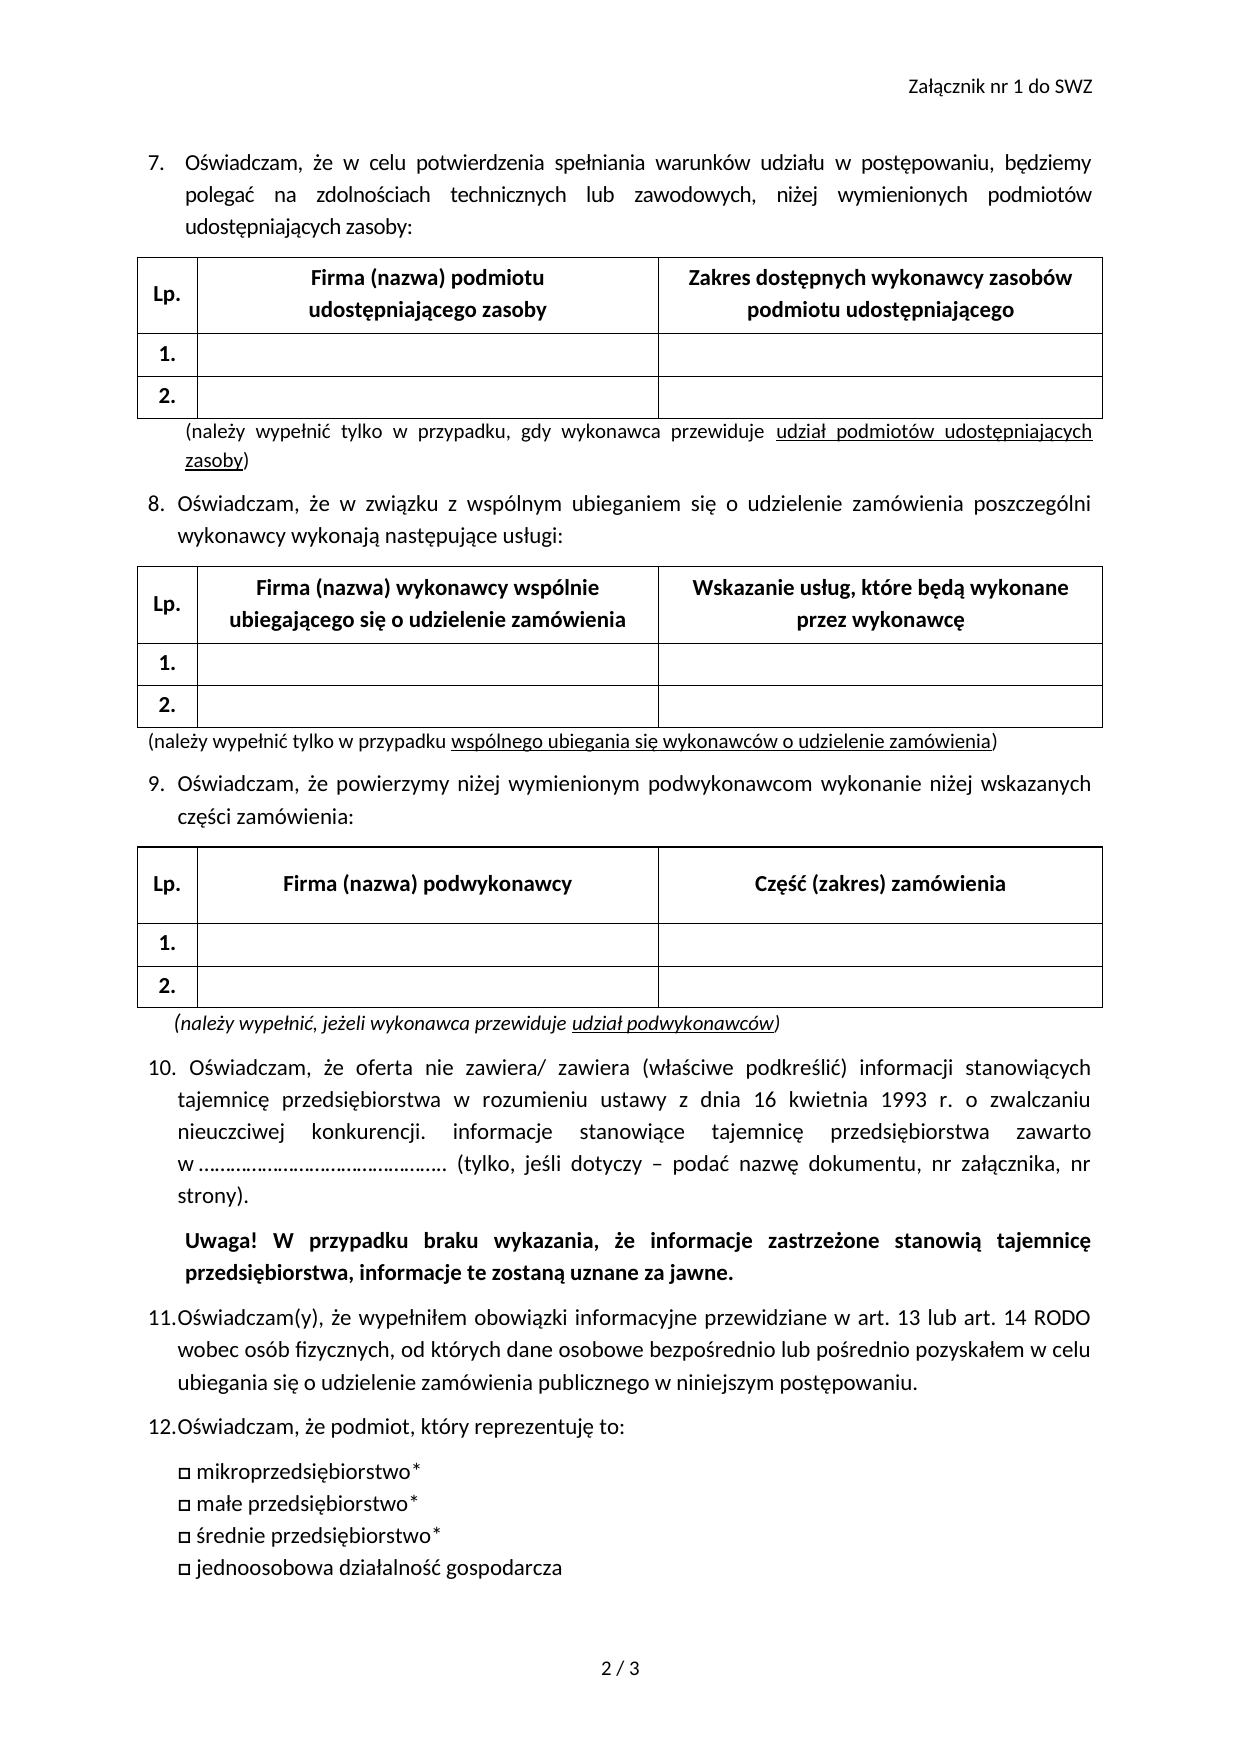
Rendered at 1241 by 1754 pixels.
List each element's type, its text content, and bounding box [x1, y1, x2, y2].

list Oświadczam(y), że wypełniłem obowiązki informacyjne przewidziane w art. 13 lub art. 14 RODO wobec osób fizycznych, od których dane osobowe bezpośrednio lub pośrednio pozyskałem w celu ubiegania się o udzielenie zamówienia publicznego w niniejszym postępowaniu. [148, 1303, 1093, 1396]
text (należy wypełnić, jeżeli wykonawca przewiduje udział podwykonawców) [148, 1008, 1122, 1036]
table_header Lp. [138, 258, 197, 333]
table_cell [198, 644, 658, 685]
table_cell 2. [138, 377, 197, 417]
list Oświadczam, że w celu potwierdzenia spełniania warunków udziału w postępowaniu, będziemy polegać na zdolnościach technicznych lub zawodowych, niżej wymienionych podmiotów udostępniających zasoby: [148, 148, 1093, 240]
table_cell 2. [138, 967, 197, 1007]
table_cell 1. [138, 644, 197, 685]
table_cell [198, 967, 658, 1007]
list Oświadczam, że oferta nie zawiera/ zawiera (właściwe podkreślić) informacji stanowiących tajemnicę przedsiębiorstwa w rozumieniu ustawy z dnia 16 kwietnia 1993 r. o zwalczaniu nieuczciwej konkurencji. informacje stanowiące tajemnicę przedsiębiorstwa zawarto w ……………………………………….. (tylko, jeśli dotyczy – podać nazwę dokumentu, nr załącznika, nr strony). [148, 1053, 1093, 1210]
text □ mikroprzedsiębiorstwo* [148, 1457, 1093, 1485]
table_cell [659, 377, 1102, 417]
table_cell [659, 644, 1102, 685]
table_header Firma (nazwa) podmiotu udostępniającego zasoby [198, 258, 658, 333]
text □ jednoosobowa działalność gospodarcza [148, 1553, 1093, 1582]
table_cell [198, 924, 658, 966]
list Oświadczam, że powierzymy niżej wymienionym podwykonawcom wykonanie niżej wskazanych części zamówienia: [148, 769, 1093, 830]
table_header Wskazanie usług, które będą wykonane przez wykonawcę [659, 567, 1102, 643]
list Oświadczam, że podmiot, który reprezentuję to: [148, 1412, 1093, 1440]
text Uwaga! W przypadku braku wykazania, że informacje zastrzeżone stanowią tajemnicę przedsiębiorstwa, informacje te zostaną uznane za jawne. [185, 1226, 1093, 1287]
text □ małe przedsiębiorstwo* [148, 1489, 1093, 1517]
list Oświadczam, że w związku z wspólnym ubieganiem się o udzielenie zamówienia poszczególni wykonawcy wykonają następujące usługi: [148, 489, 1093, 549]
table_header Zakres dostępnych wykonawcy zasobów podmiotu udostępniającego [659, 258, 1102, 333]
text (należy wypełnić tylko w przypadku, gdy wykonawca przewiduje udział podmiotów udostępniających zasoby) [185, 419, 1093, 473]
table_header Firma (nazwa) podwykonawcy [198, 848, 658, 923]
table_cell 1. [138, 924, 197, 966]
table_cell 2. [138, 686, 197, 727]
table_cell 1. [138, 334, 197, 376]
table_header Firma (nazwa) wykonawcy wspólnie ubiegającego się o udzielenie zamówienia [198, 567, 658, 643]
table_cell [198, 377, 658, 417]
text (należy wypełnić tylko w przypadku wspólnego ubiegania się wykonawców o udzielenie zamówienia) [148, 728, 1093, 753]
table_header Część (zakres) zamówienia [659, 848, 1102, 923]
table_cell [659, 924, 1102, 966]
table_cell [198, 686, 658, 727]
text □ średnie przedsiębiorstwo* [148, 1521, 1093, 1549]
table_cell [659, 967, 1102, 1007]
table_cell [659, 334, 1102, 376]
table_header Lp. [138, 848, 197, 923]
table_cell [198, 334, 658, 376]
table_header Lp. [138, 567, 197, 643]
table_cell [659, 686, 1102, 727]
